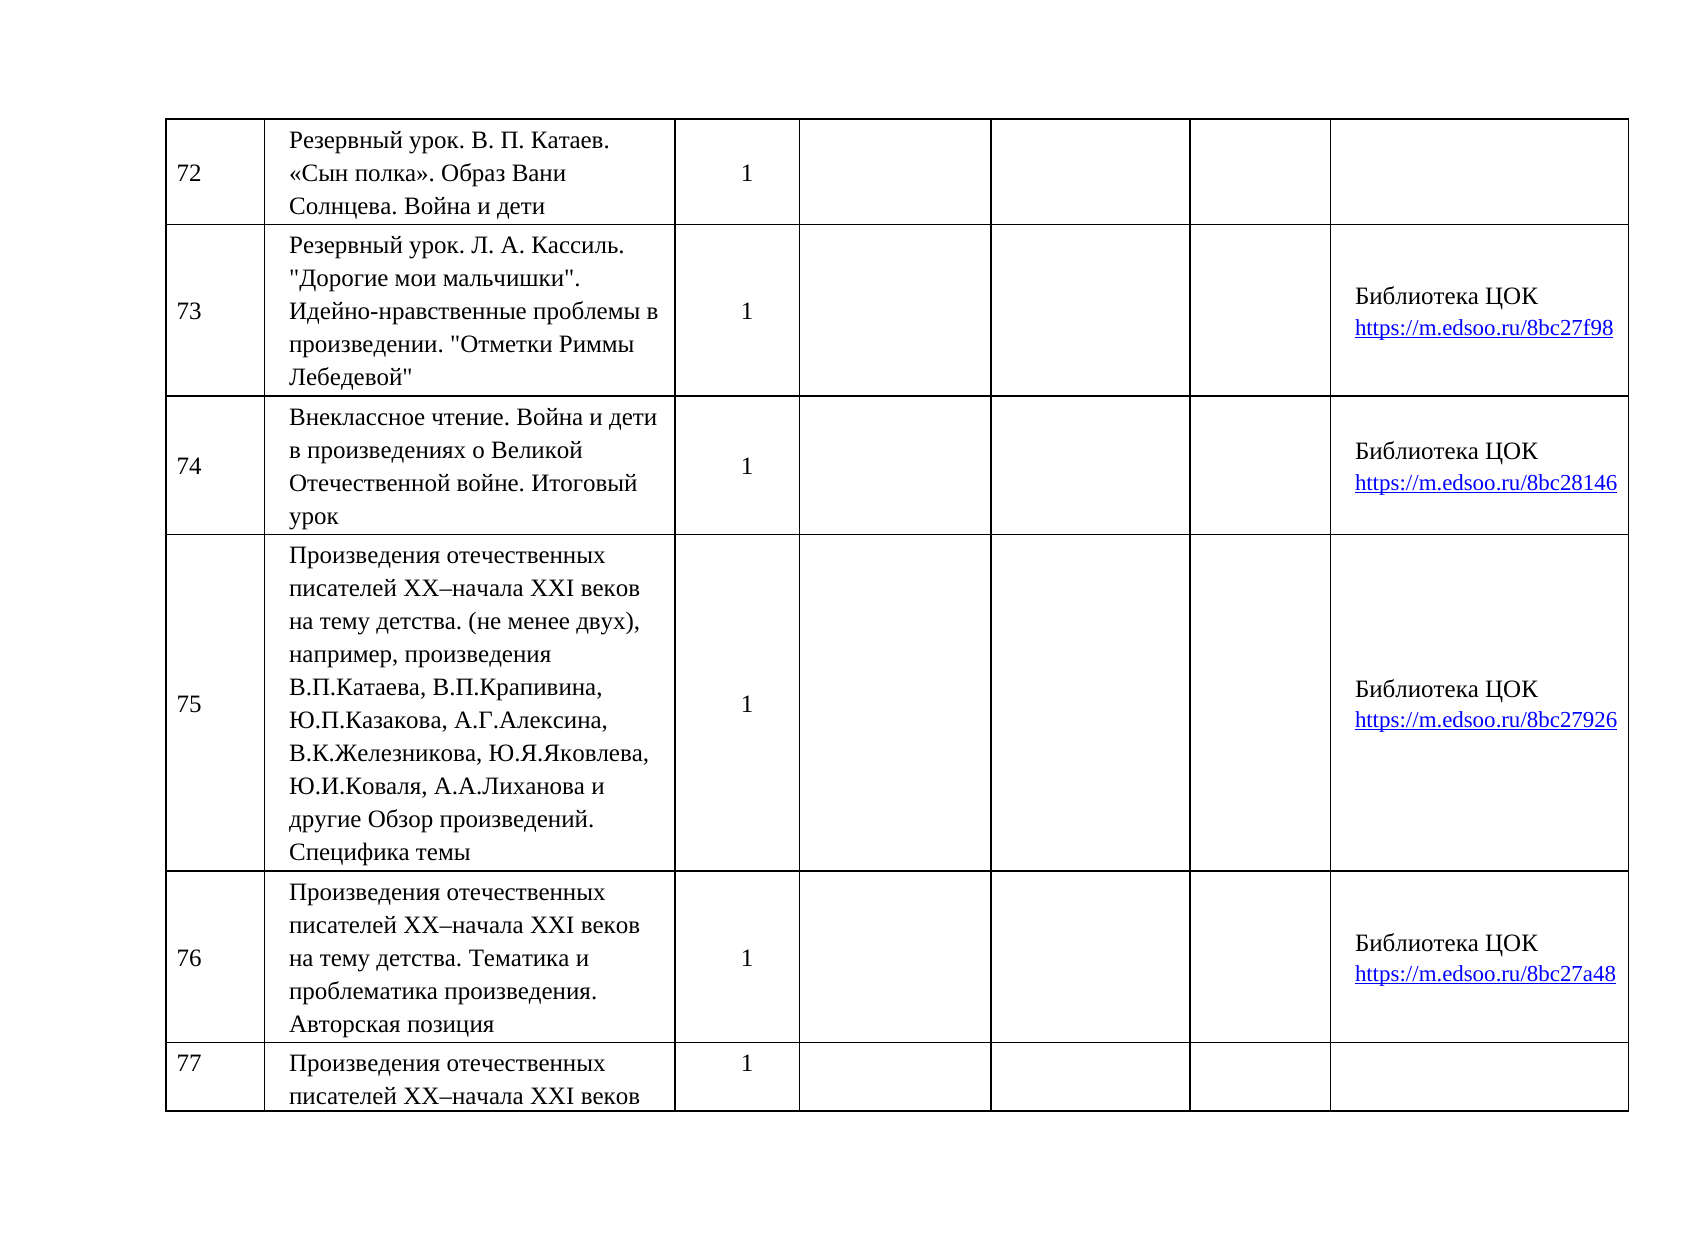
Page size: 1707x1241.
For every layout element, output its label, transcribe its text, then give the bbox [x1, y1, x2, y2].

table_cell Библиотека ЦОК https://m.edsoo.ru/8bc27f98 [1331, 225, 1628, 395]
table_cell [992, 120, 1189, 223]
table_cell [800, 225, 990, 395]
table_cell 1 [676, 397, 799, 533]
table_cell 1 [676, 225, 799, 395]
table_cell Резервный урок. В. П. Катаев. «Сын полка». Образ Вани Солнцева. Война и дети [265, 120, 674, 223]
table_cell 1 [676, 535, 799, 870]
table_cell Внеклассное чтение. Война и дети в произведениях о Великой Отечественной войне. Итоговый урок [265, 397, 674, 533]
table_cell [992, 397, 1189, 533]
table_cell 76 [167, 872, 264, 1041]
table_cell 1 [676, 872, 799, 1041]
table_cell 74 [167, 397, 264, 533]
table_cell 72 [167, 120, 264, 223]
table_cell [800, 397, 990, 533]
table_cell [800, 120, 990, 223]
table_cell [1191, 397, 1330, 533]
table_cell [1191, 120, 1330, 223]
table_cell [992, 225, 1189, 395]
table_cell 77 [167, 1043, 264, 1110]
table_cell 1 [676, 1043, 799, 1110]
table_cell 1 [676, 120, 799, 223]
table_cell [1191, 1043, 1330, 1110]
table_cell [1191, 872, 1330, 1041]
table_cell Библиотека ЦОК https://m.edsoo.ru/8bc27926 [1331, 535, 1628, 870]
table_cell 73 [167, 225, 264, 395]
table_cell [265, 1043, 674, 1110]
table_cell [800, 1043, 990, 1110]
table_cell [800, 872, 990, 1041]
table_cell [1191, 225, 1330, 395]
table_cell [800, 535, 990, 870]
table_cell [992, 535, 1189, 870]
table_cell [1331, 1043, 1628, 1110]
table_cell Произведения отечественных писателей XX–начала XXI веков на тему детства. (не менее двух), например, произведения В.П.Катаева, В.П.Крапивина, Ю.П.Казакова, А.Г.Алексина, В.К.Железникова, Ю.Я.Яковлева, Ю.И.Коваля, А.А.Лиханова и другие Обзор произведений. Специфика темы [265, 535, 674, 870]
table_cell Библиотека ЦОК https://m.edsoo.ru/8bc27a48 [1331, 872, 1628, 1041]
table_cell [992, 872, 1189, 1041]
table_cell Резервный урок. Л. А. Кассиль. "Дорогие мои мальчишки". Идейно-нравственные проблемы в произведении. "Отметки Риммы Лебедевой" [265, 225, 674, 395]
table_cell [992, 1043, 1189, 1110]
table_cell Произведения отечественных писателей XX–начала XXI веков на тему детства. Тематика и проблематика произведения. Авторская позиция [265, 872, 674, 1041]
table_cell Библиотека ЦОК https://m.edsoo.ru/8bc28146 [1331, 397, 1628, 533]
table_cell [1191, 535, 1330, 870]
table_cell 75 [167, 535, 264, 870]
table_cell [1331, 120, 1628, 223]
